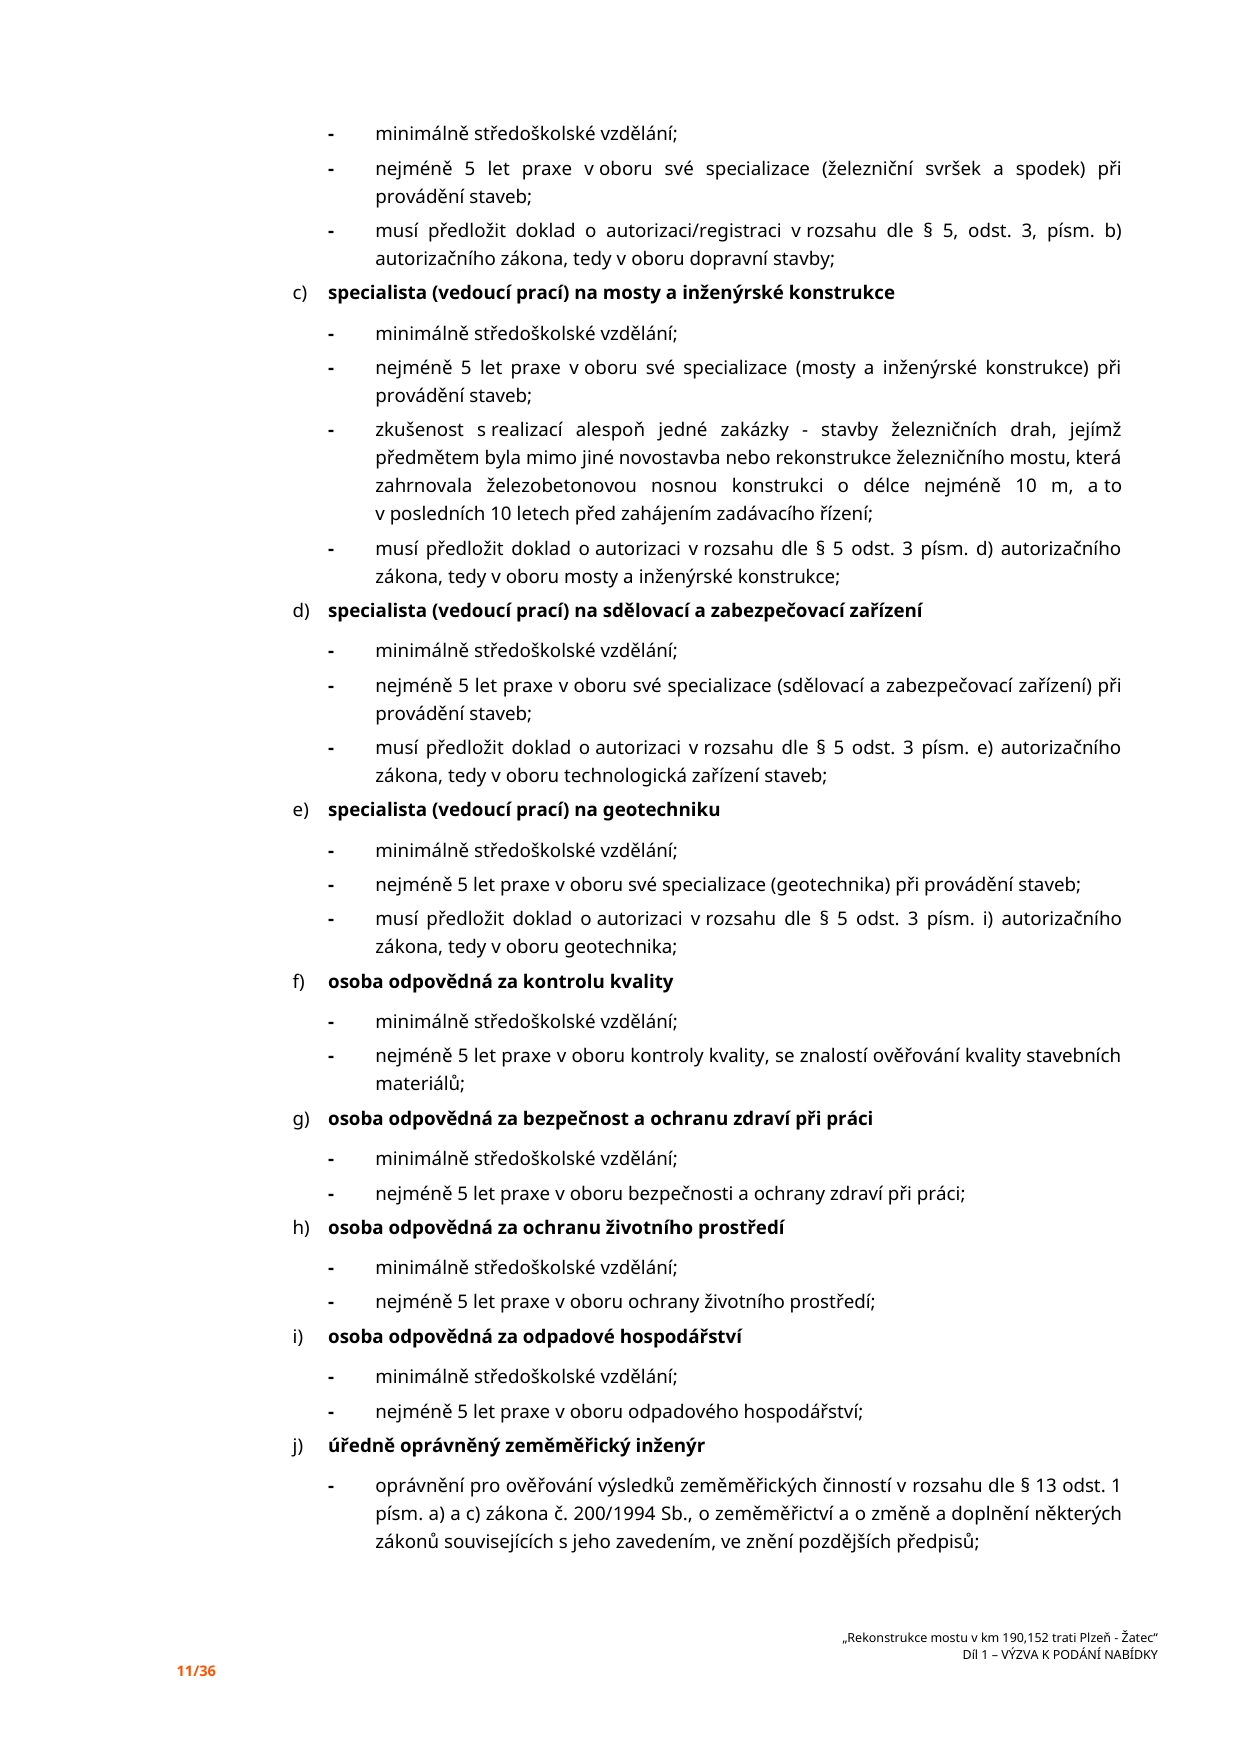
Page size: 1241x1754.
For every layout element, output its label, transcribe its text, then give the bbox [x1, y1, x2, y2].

text nejméně 5 let praxe v oboru své specializace (železniční svršek a spodek) při provádění staveb; [328, 155, 1122, 208]
text minimálně středoškolské vzdělání; [328, 1008, 1122, 1034]
text musí předložit doklad o autorizaci/registraci v rozsahu dle § 5, odst. 3, písm. b) autorizačního zákona, tedy v oboru dopravní stavby; [328, 217, 1122, 271]
text úředně oprávněný zeměměřický inženýr [292, 1432, 1122, 1458]
text specialista (vedoucí prací) na mosty a inženýrské konstrukce [292, 279, 1122, 305]
text osoba odpovědná za odpadové hospodářství [292, 1323, 1122, 1349]
text osoba odpovědná za ochranu životního prostředí [292, 1214, 1122, 1239]
text specialista (vedoucí prací) na sdělovací a zabezpečovací zařízení [292, 597, 1122, 623]
text minimálně středoškolské vzdělání; [328, 1254, 1122, 1280]
text minimálně středoškolské vzdělání; [328, 1146, 1122, 1171]
text minimálně středoškolské vzdělání; [328, 1364, 1122, 1389]
text specialista (vedoucí prací) na geotechniku [292, 797, 1122, 822]
text minimálně středoškolské vzdělání; [328, 121, 1122, 146]
text nejméně 5 let praxe v oboru bezpečnosti a ochrany zdraví při práci; [328, 1180, 1122, 1205]
text minimálně středoškolské vzdělání; [328, 837, 1122, 863]
text nejméně 5 let praxe v oboru své specializace (sdělovací a zabezpečovací zařízení) při provádění staveb; [328, 672, 1122, 726]
text musí předložit doklad o autorizaci v rozsahu dle § 5 odst. 3 písm. i) autorizačního zákona, tedy v oboru geotechnika; [328, 906, 1122, 959]
text nejméně 5 let praxe v oboru kontroly kvality, se znalostí ověřování kvality stavebních materiálů; [328, 1043, 1122, 1096]
text minimálně středoškolské vzdělání; [328, 320, 1122, 346]
text nejméně 5 let praxe v oboru odpadového hospodářství; [328, 1398, 1122, 1423]
text minimálně středoškolské vzdělání; [328, 638, 1122, 663]
text nejméně 5 let praxe v oboru své specializace (mosty a inženýrské konstrukce) při provádění staveb; [328, 354, 1122, 408]
text nejméně 5 let praxe v oboru ochrany životního prostředí; [328, 1289, 1122, 1314]
text zkušenost s realizací alespoň jedné zakázky - stavby železničních drah, jejímž předmětem byla mimo jiné novostavba nebo rekonstrukce železničního mostu, která zahrnovala železobetonovou nosnou konstrukci o délce nejméně 10 m, a to v posledních 10 letech před zahájením zadávacího řízení; [328, 417, 1122, 526]
text osoba odpovědná za kontrolu kvality [292, 968, 1122, 993]
text oprávnění pro ověřování výsledků zeměměřických činností v rozsahu dle § 13 odst. 1 písm. a) a c) zákona č. 200/1994 Sb., o zeměměřictví a o změně a doplnění některých zákonů souvisejících s jeho zavedením, ve znění pozdějších předpisů; [328, 1473, 1122, 1554]
text nejméně 5 let praxe v oboru své specializace (geotechnika) při provádění staveb; [328, 871, 1122, 897]
text musí předložit doklad o autorizaci v rozsahu dle § 5 odst. 3 písm. e) autorizačního zákona, tedy v oboru technologická zařízení staveb; [328, 734, 1122, 788]
text musí předložit doklad o autorizaci v rozsahu dle § 5 odst. 3 písm. d) autorizačního zákona, tedy v oboru mosty a inženýrské konstrukce; [328, 535, 1122, 588]
text osoba odpovědná za bezpečnost a ochranu zdraví při práci [292, 1105, 1122, 1131]
